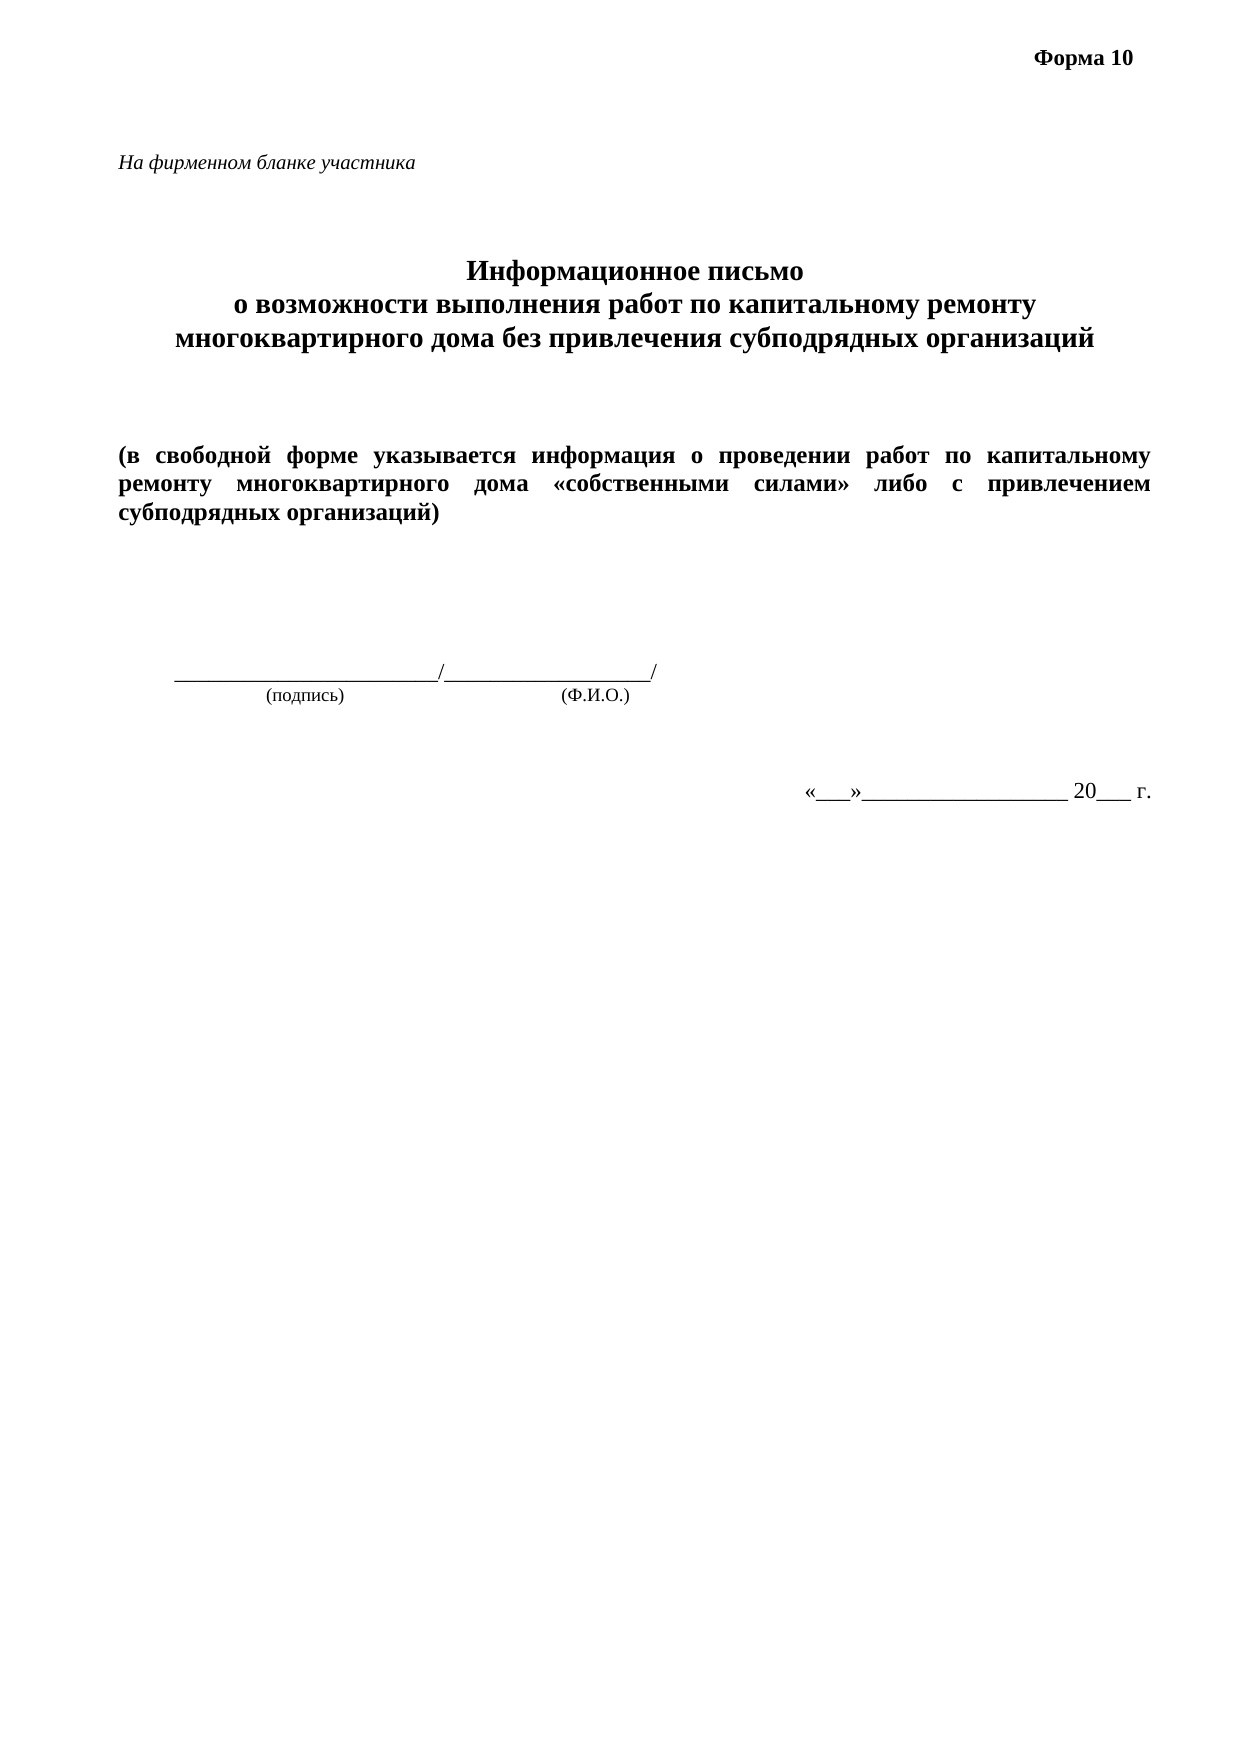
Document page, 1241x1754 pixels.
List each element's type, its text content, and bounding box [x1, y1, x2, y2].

text «___»__________________ 20___ г. [118, 777, 1152, 803]
text о возможности выполнения работ по капитальному ремонту многоквартирного дома без привлечения субподрядных организаций [118, 286, 1152, 353]
text _______________________/__________________/ [118, 658, 1152, 684]
text Форма 10 [1034, 44, 1152, 71]
text Информационное письмо [118, 253, 1152, 286]
text На фирменном бланке участника [118, 150, 1152, 174]
text (подпись) (Ф.И.О.) [118, 684, 1152, 706]
text (в свободной форме указывается информация о проведении работ по капитальному ремонту многоквартирного дома «собственными силами» либо с привлечением субподрядных организаций) [118, 440, 1152, 526]
